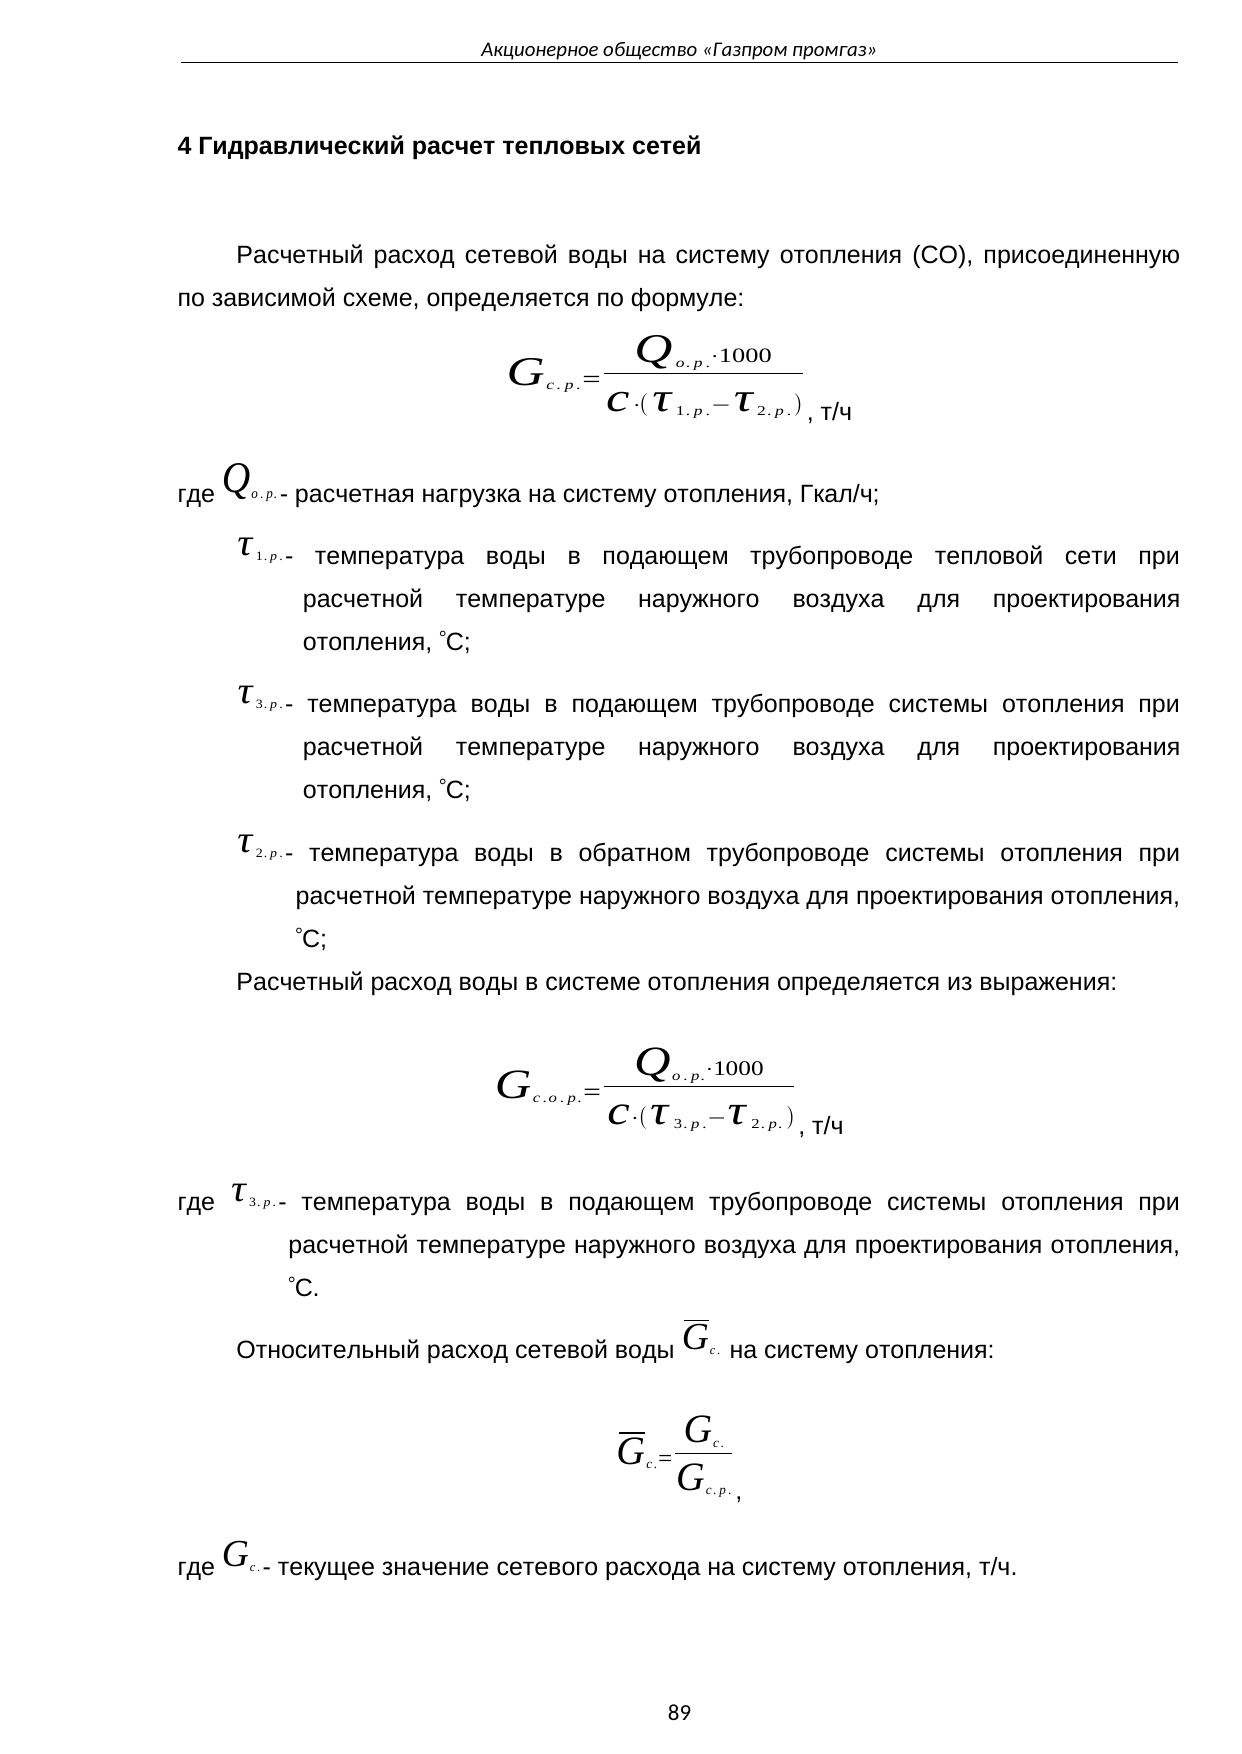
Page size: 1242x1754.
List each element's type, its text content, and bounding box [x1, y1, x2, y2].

text - температура воды в подающем трубопроводе системы отопления при расчетной температуре наружного воздуха для проектирования отопления, С; [236, 671, 1181, 804]
text , т/ч [177, 1039, 1181, 1139]
text Относительный расход сетевой воды на систему отопления: [177, 1316, 1181, 1364]
text - температура воды в обратном трубопроводе системы отопления при расчетной температуре наружного воздуха для проектирования отопления, С; [236, 819, 1181, 953]
text Расчетный расход воды в системе отопления определяется из выражения: [177, 967, 1181, 996]
text , [177, 1407, 1181, 1504]
text где - расчетная нагрузка на систему отопления, Гкал/ч; [177, 454, 1181, 508]
text где - текущее значение сетевого расхода на систему отопления, т/ч. [177, 1533, 1181, 1581]
text 4 Гидравлический расчет тепловых сетей [177, 131, 1181, 159]
text - температура воды в подающем трубопроводе тепловой сети при расчетной температуре наружного воздуха для проектирования отопления, С; [236, 522, 1181, 656]
text Расчетный расход сетевой воды на систему отопления (СО), присоединенную по зависимой схеме, определяется по формуле: [177, 240, 1181, 312]
text где - температура воды в подающем трубопроводе системы отопления при расчетной температуре наружного воздуха для проектирования отопления, С. [177, 1168, 1181, 1302]
text , т/ч [177, 326, 1181, 425]
